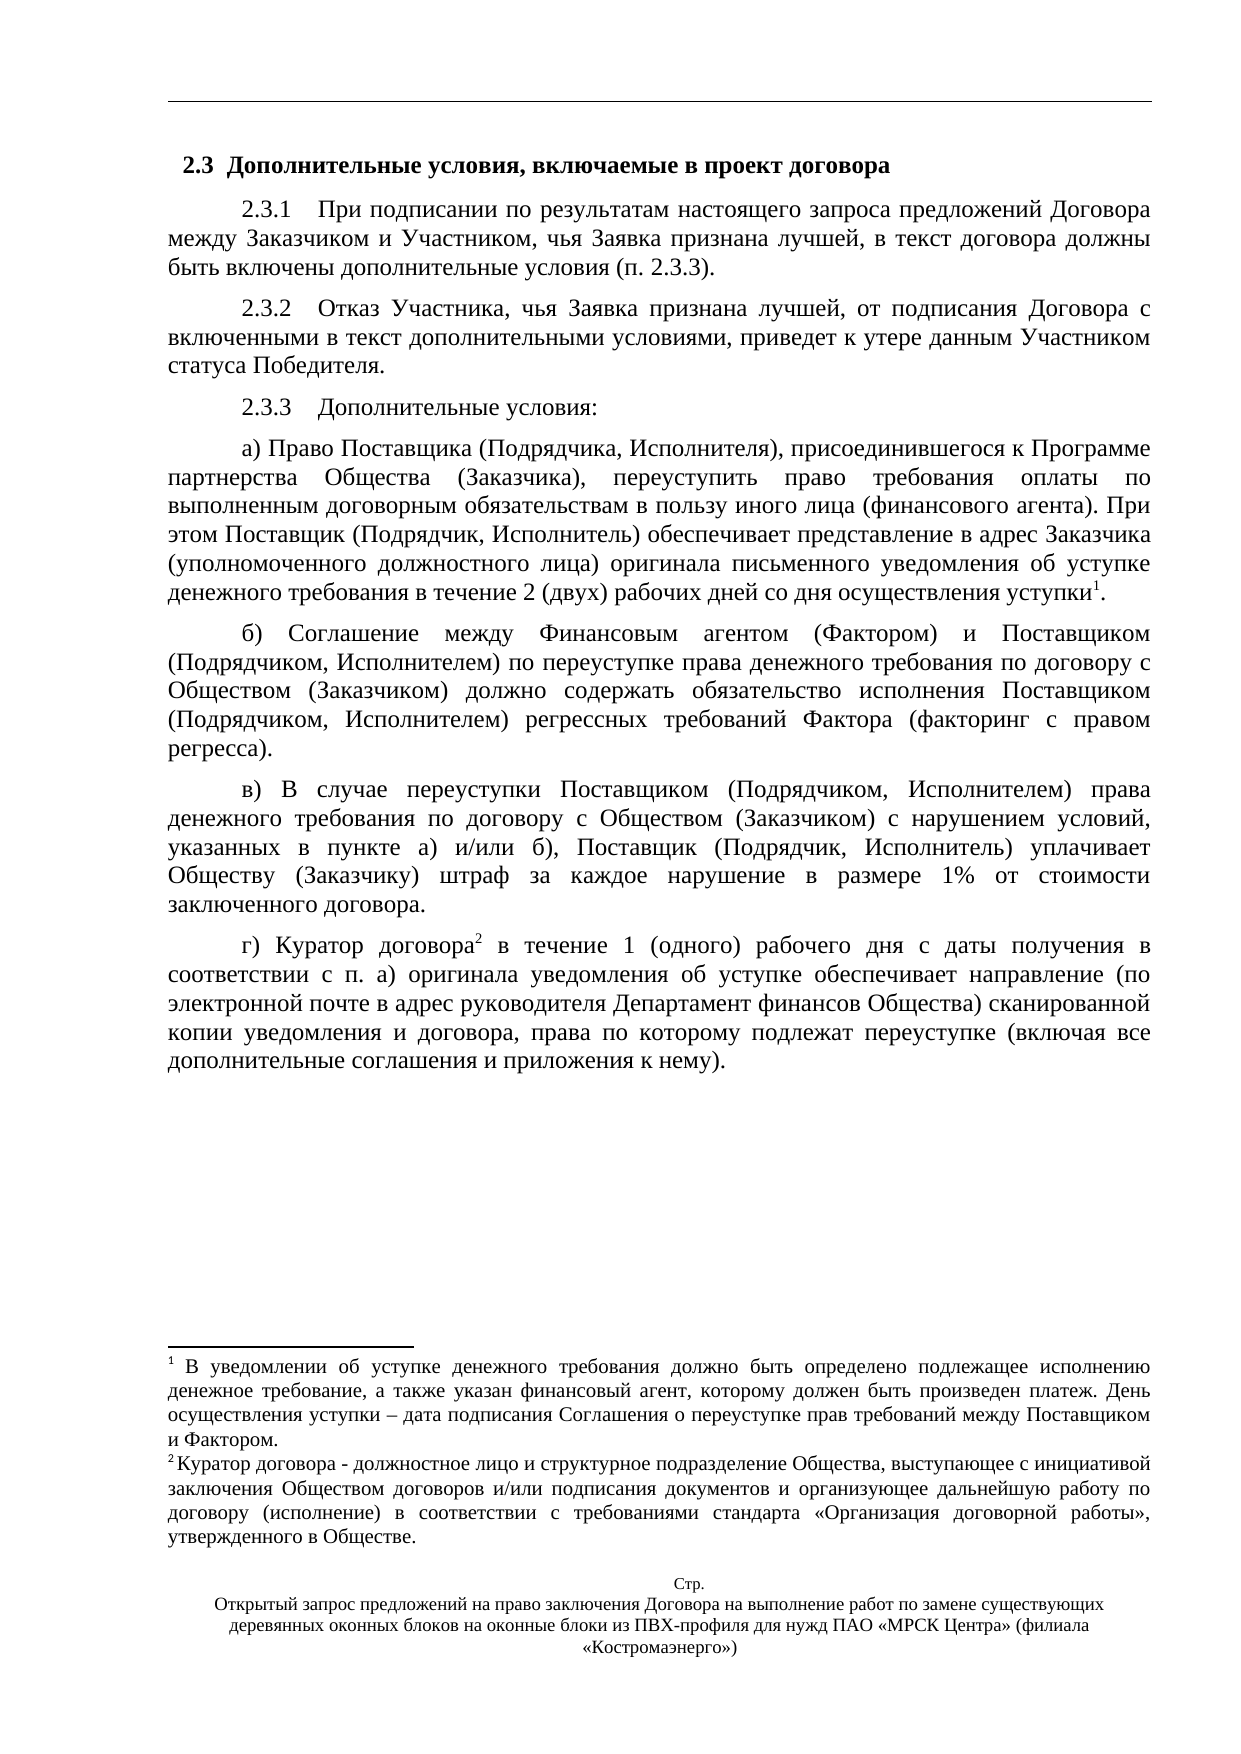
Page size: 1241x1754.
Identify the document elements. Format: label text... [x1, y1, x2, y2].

subtitle а) Право Поставщика (Подрядчика, Исполнителя), присоединившегося к Программе партнерства Общества (Заказчика), переуступить право требования оплаты по выполненным договорным обязательствам в пользу иного лица (финансового агента). При этом Поставщик (Подрядчик, Исполнитель) обеспечивает представление в адрес Заказчика (уполномоченного должностного лица) оригинала письменного уведомления об уступке денежного требования в течение 2 (двух) рабочих дней со дня осуществления уступки. [168, 433, 1152, 605]
subtitle б) Соглашение между Финансовым агентом (Фактором) и Поставщиком (Подрядчиком, Исполнителем) по переуступке права денежного требования по договору с Обществом (Заказчиком) должно содержать обязательство исполнения Поставщиком (Подрядчиком, Исполнителем) регрессных требований Фактора (факторинг с правом регресса). [168, 618, 1152, 762]
subtitle Дополнительные условия, включаемые в проект договора [182, 150, 1152, 179]
subtitle Отказ Участника, чья Заявка признана лучшей, от подписания Договора с включенными в текст дополнительными условиями, приведет к утере данным Участником статуса Победителя. [168, 293, 1152, 379]
subtitle При подписании по результатам настоящего запроса предложений Договора между Заказчиком и Участником, чья Заявка признана лучшей, в текст договора должны быть включены дополнительные условия (п. 2.3.3). [168, 194, 1152, 280]
subtitle г) Куратор договора в течение 1 (одного) рабочего дня с даты получения в соответствии с п. а) оригинала уведомления об уступке обеспечивает направление (по электронной почте в адрес руководителя Департамент финансов Общества) сканированной копии уведомления и договора, права по которому подлежат переуступке (включая все дополнительные соглашения и приложения к нему). [168, 930, 1152, 1074]
subtitle Дополнительные условия: [168, 392, 1152, 420]
subtitle в) В случае переуступки Поставщиком (Подрядчиком, Исполнителем) права денежного требования по договору с Обществом (Заказчиком) с нарушением условий, указанных в пункте а) и/или б), Поставщик (Подрядчик, Исполнитель) уплачивает Обществу (Заказчику) штраф за каждое нарушение в размере 1% от стоимости заключенного договора. [168, 774, 1152, 918]
